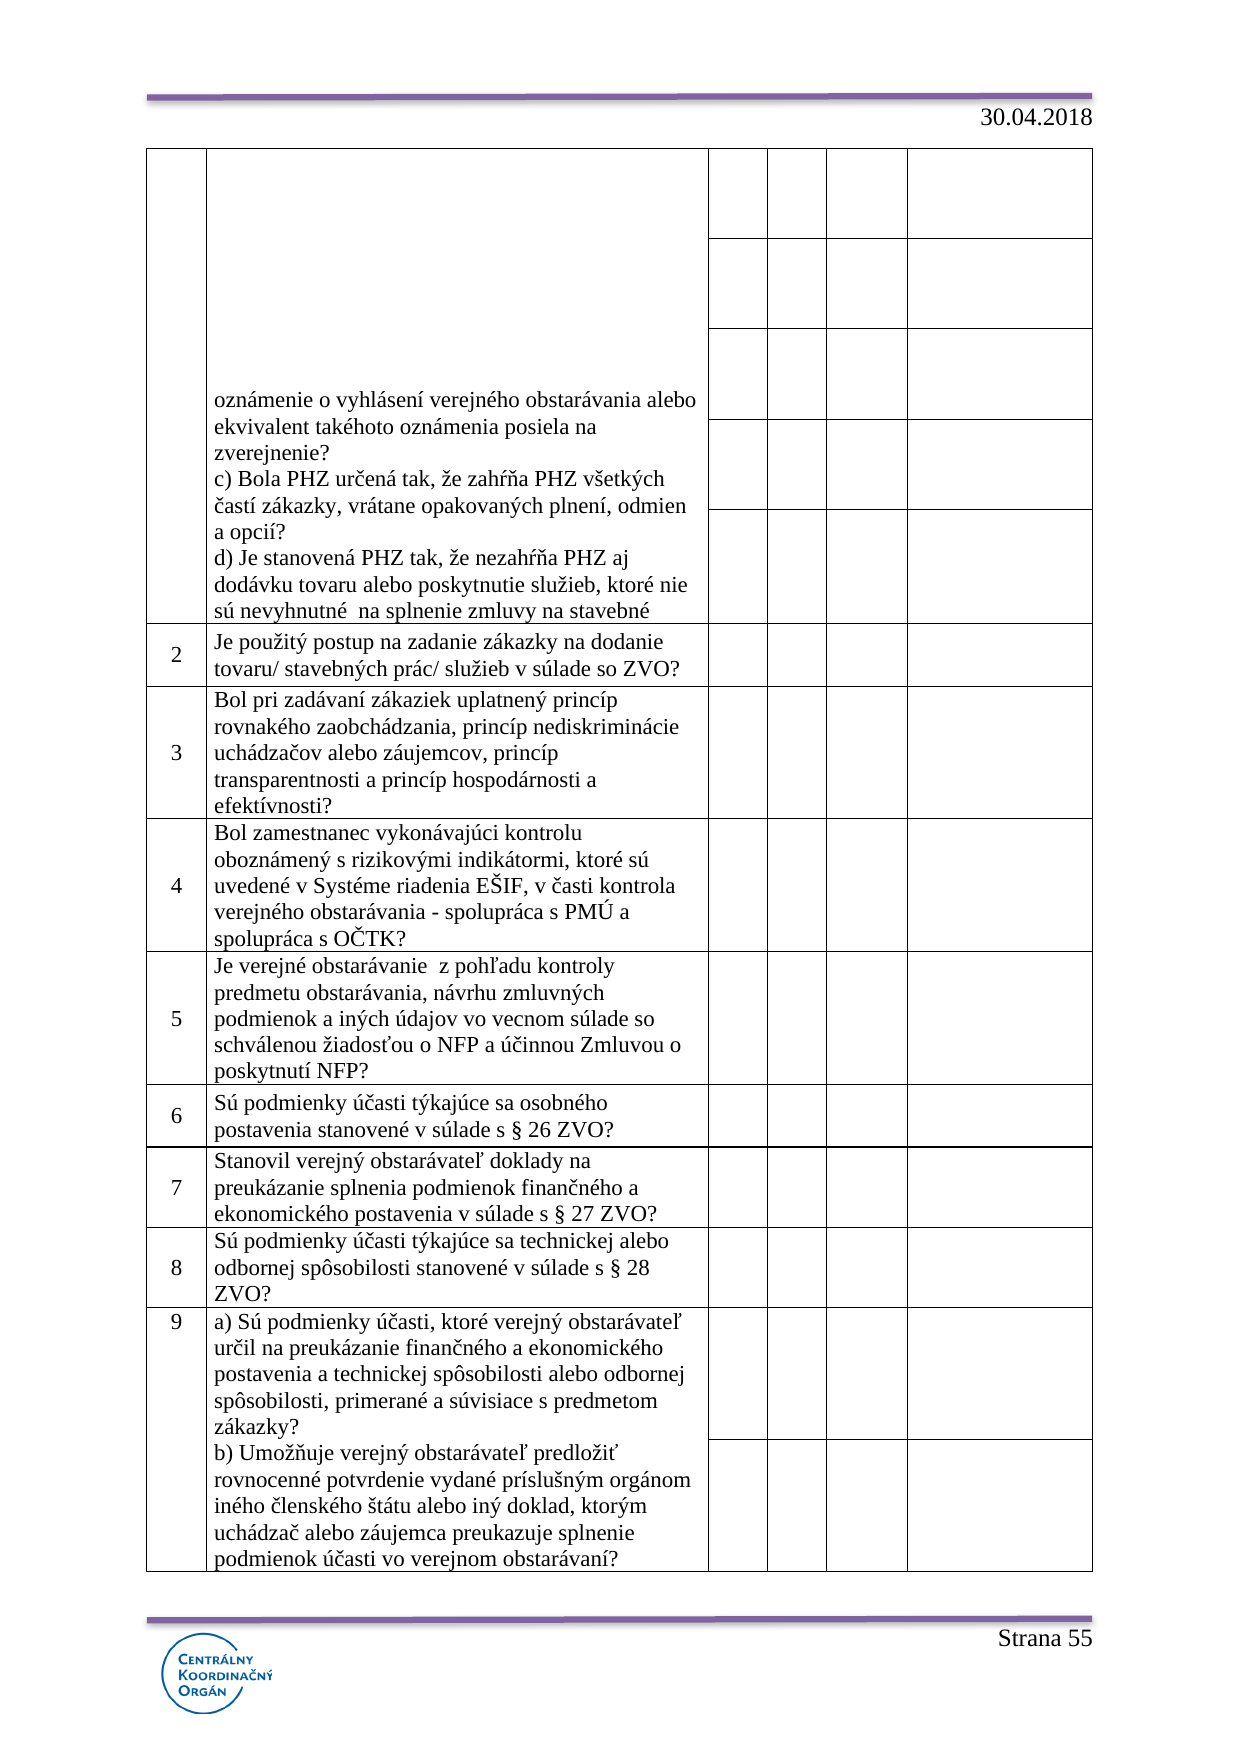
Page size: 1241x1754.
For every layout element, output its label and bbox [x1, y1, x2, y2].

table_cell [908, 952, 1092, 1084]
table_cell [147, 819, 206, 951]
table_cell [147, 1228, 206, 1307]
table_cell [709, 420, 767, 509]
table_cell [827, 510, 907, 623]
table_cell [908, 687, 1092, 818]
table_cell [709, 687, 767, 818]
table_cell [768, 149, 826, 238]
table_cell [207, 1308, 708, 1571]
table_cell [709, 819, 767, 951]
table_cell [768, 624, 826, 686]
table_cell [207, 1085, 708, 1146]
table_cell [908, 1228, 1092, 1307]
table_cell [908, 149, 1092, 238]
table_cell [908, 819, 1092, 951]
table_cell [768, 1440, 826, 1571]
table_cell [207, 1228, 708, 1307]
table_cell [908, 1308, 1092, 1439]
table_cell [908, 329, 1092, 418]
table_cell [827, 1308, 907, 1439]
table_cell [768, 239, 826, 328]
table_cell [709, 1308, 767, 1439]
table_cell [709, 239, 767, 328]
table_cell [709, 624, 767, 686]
picture [159, 1631, 272, 1713]
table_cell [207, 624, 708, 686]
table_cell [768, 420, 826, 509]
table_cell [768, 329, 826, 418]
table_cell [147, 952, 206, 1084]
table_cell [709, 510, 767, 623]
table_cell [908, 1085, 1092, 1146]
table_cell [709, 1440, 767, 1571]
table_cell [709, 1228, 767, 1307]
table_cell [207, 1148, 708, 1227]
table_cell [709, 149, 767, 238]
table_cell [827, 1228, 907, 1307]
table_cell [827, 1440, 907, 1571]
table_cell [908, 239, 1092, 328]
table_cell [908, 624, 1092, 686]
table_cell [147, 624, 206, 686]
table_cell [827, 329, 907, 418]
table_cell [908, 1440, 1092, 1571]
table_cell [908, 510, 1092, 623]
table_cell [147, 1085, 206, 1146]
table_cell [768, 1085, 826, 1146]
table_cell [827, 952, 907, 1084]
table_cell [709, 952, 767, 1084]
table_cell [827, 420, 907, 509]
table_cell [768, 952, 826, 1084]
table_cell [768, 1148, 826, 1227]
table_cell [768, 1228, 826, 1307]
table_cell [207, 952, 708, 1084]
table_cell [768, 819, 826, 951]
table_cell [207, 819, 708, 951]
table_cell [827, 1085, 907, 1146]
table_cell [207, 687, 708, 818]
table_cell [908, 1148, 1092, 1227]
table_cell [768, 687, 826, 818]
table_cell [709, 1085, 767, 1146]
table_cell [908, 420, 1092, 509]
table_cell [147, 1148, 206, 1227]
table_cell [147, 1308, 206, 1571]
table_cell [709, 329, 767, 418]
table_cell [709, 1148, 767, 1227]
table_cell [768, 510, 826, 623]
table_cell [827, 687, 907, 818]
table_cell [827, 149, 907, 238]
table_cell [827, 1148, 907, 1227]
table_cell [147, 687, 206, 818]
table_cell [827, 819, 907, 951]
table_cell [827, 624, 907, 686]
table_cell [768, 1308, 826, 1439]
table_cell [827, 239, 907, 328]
